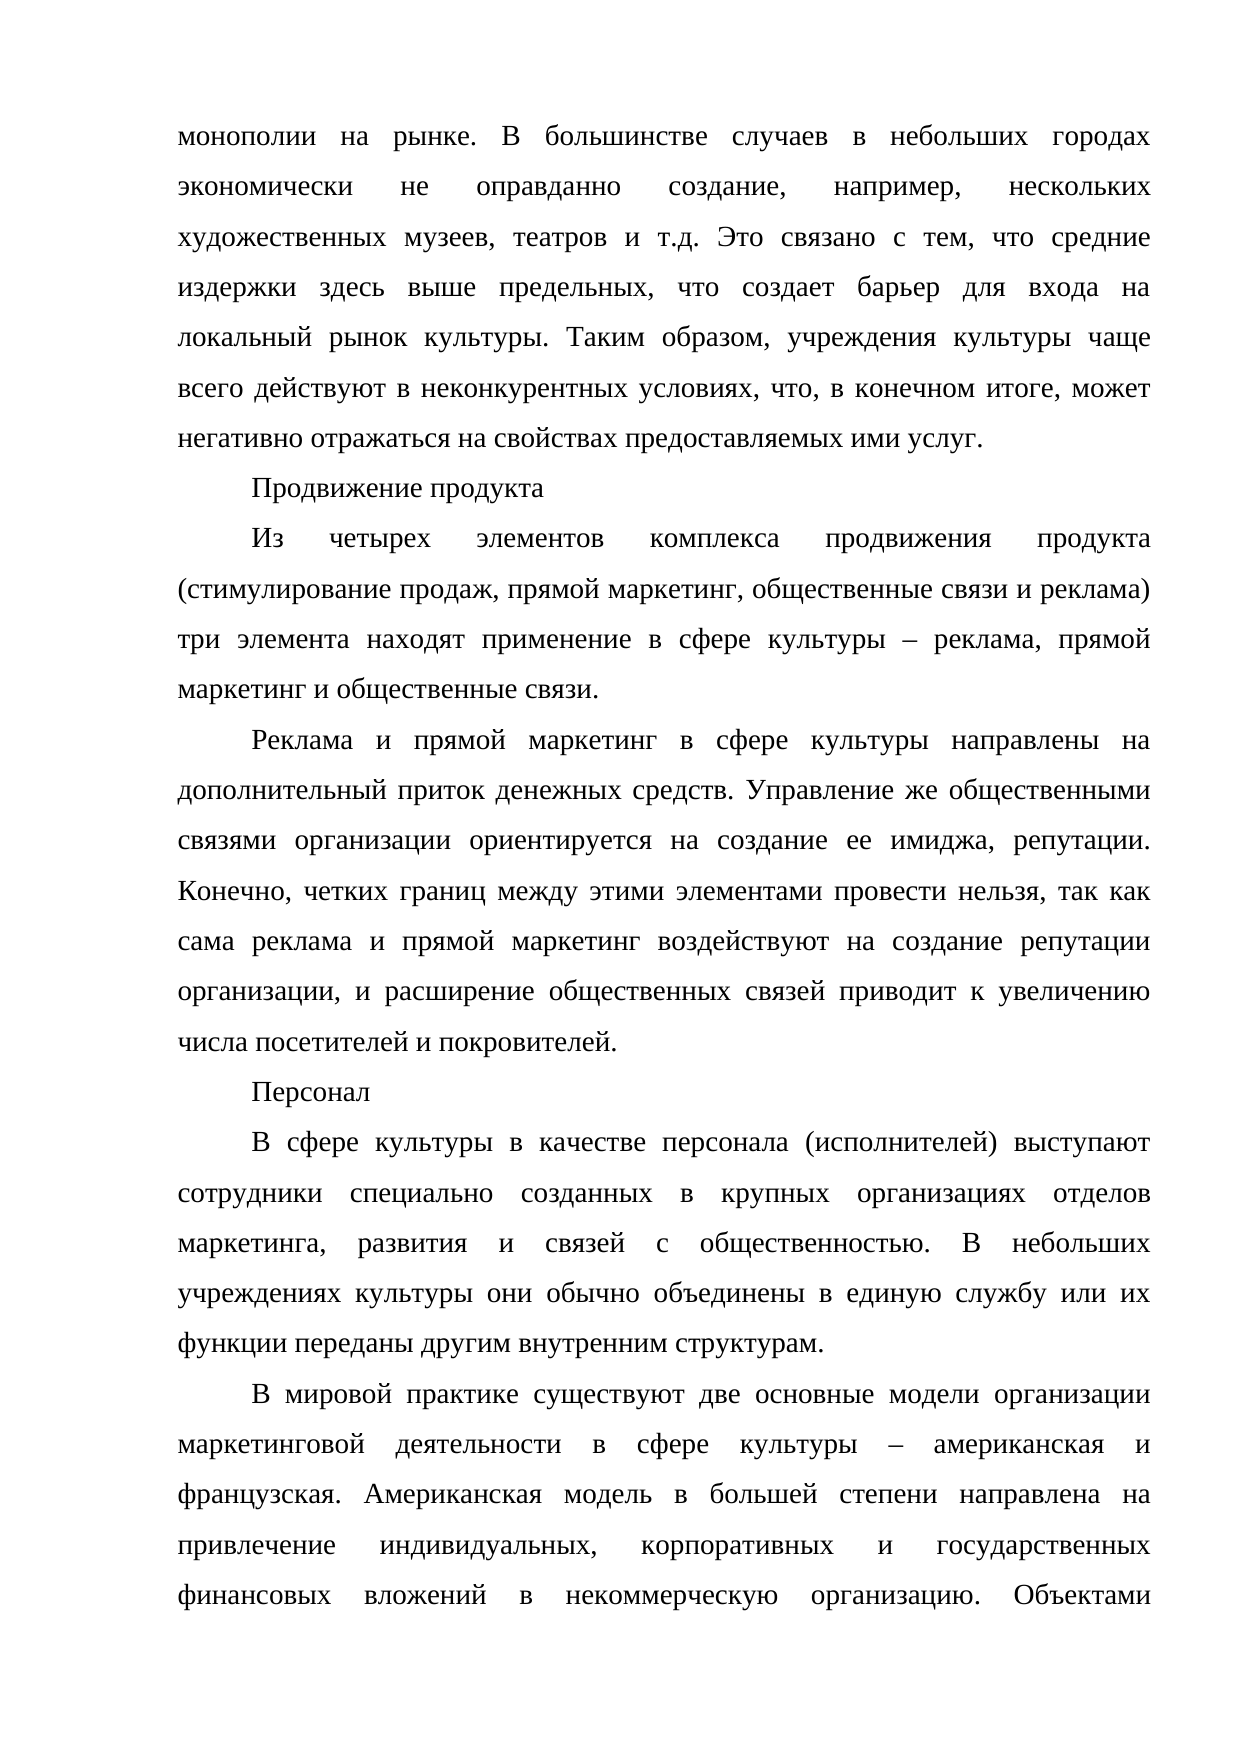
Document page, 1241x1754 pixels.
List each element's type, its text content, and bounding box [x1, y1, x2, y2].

text Продвижение продукта [177, 470, 1152, 504]
text Из четырех элементов комплекса продвижения продукта (стимулирование продаж, прямой маркетинг, общественные связи и реклама) три элемента находят применение в сфере культуры – реклама, прямой маркетинг и общественные связи. [177, 521, 1152, 705]
text В сфере культуры в качестве персонала (исполнителей) выступают сотрудники специально созданных в крупных организациях отделов маркетинга, развития и связей с общественностью. В небольших учреждениях культуры они обычно объединены в единую службу или их функции переданы другим внутренним структурам. [177, 1124, 1152, 1359]
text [177, 1376, 1152, 1611]
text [177, 118, 1152, 453]
text Реклама и прямой маркетинг в сфере культуры направлены на дополнительный приток денежных средств. Управление же общественными связями организации ориентируется на создание ее имиджа, репутации. Конечно, четких границ между этими элементами провести нельзя, так как сама реклама и прямой маркетинг воздействуют на создание репутации организации, и расширение общественных связей приводит к увеличению числа посетителей и покровителей. [177, 722, 1152, 1057]
text Персонал [177, 1074, 1152, 1108]
